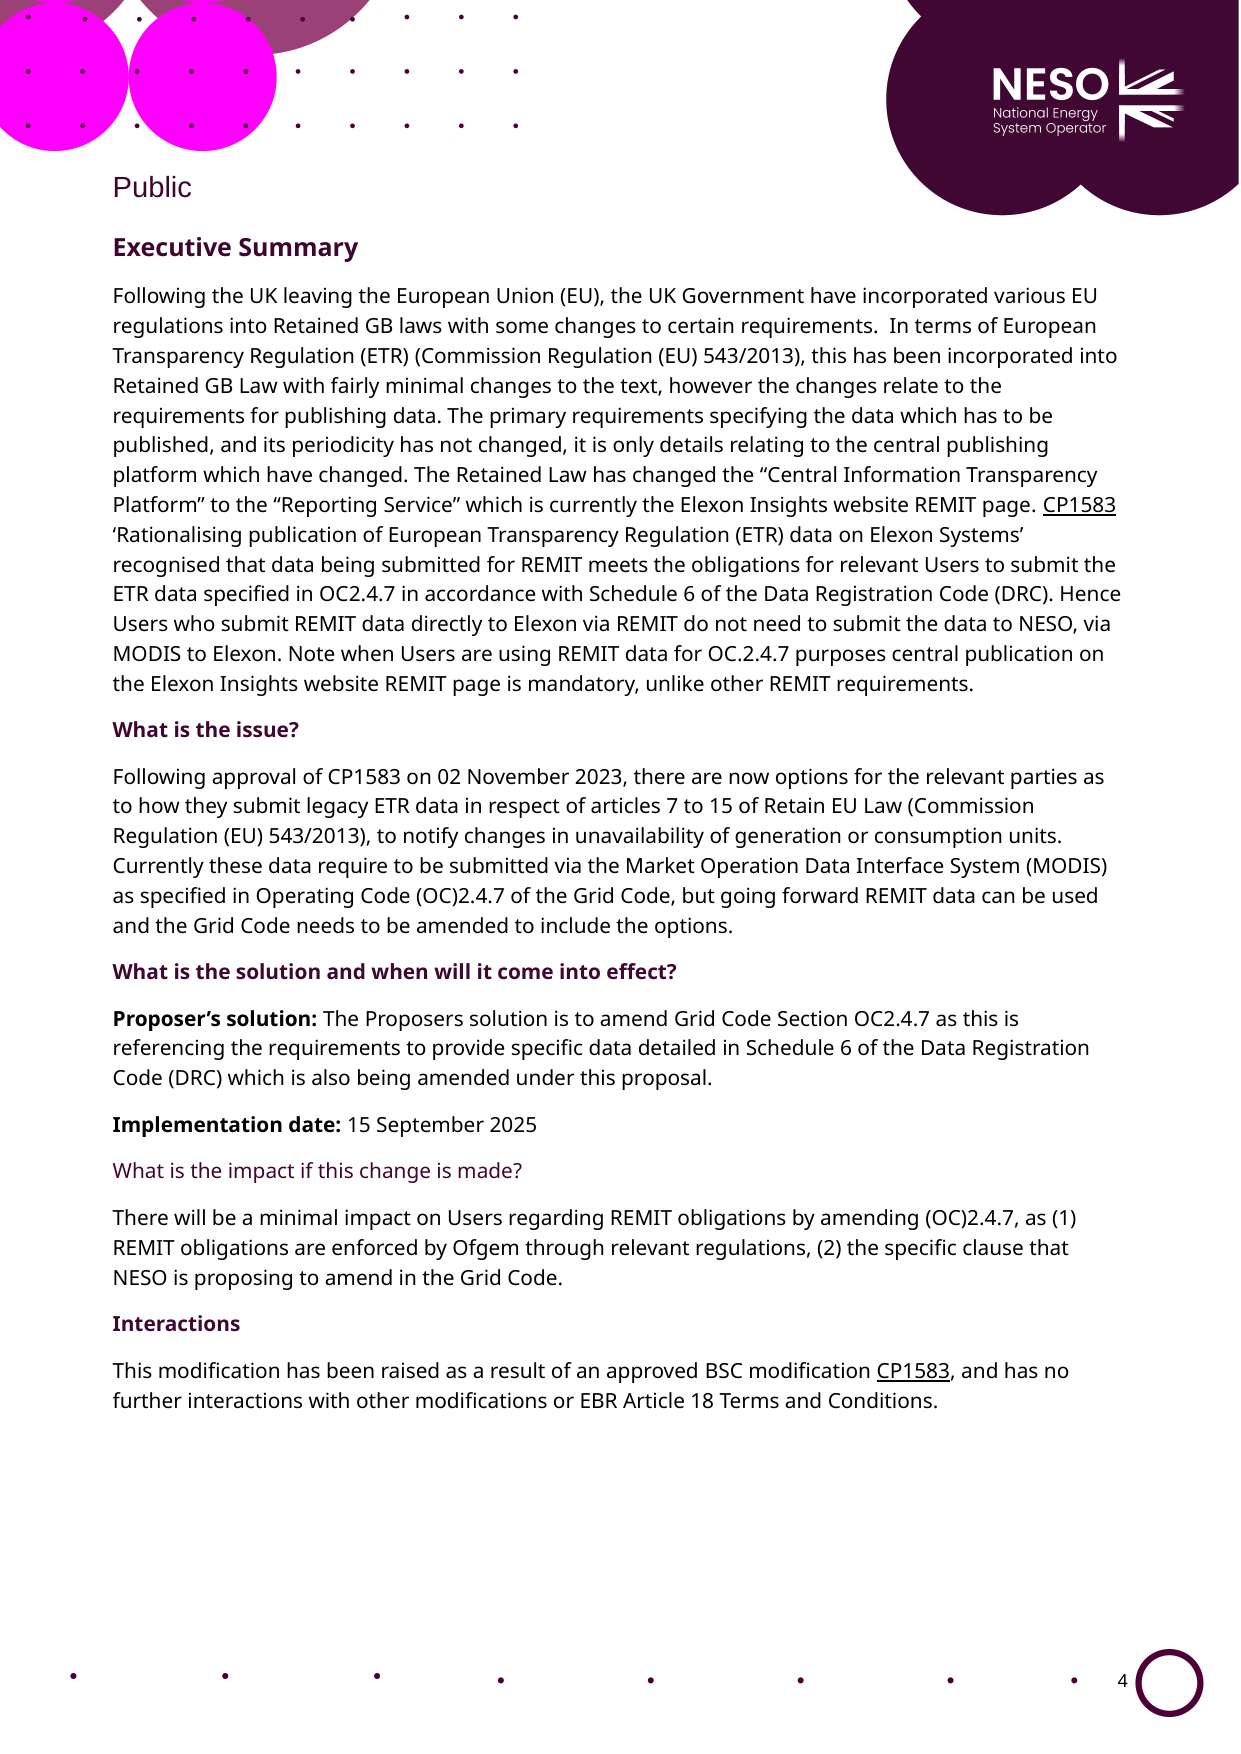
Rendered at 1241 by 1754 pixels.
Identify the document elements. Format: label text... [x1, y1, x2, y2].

subtitle Executive Summary [112, 229, 1128, 263]
text Implementation date: 15 September 2025 [112, 1110, 1128, 1138]
text Interactions [112, 1309, 1128, 1338]
text What is the issue? [112, 715, 1128, 744]
text Following the UK leaving the European Union (EU), the UK Government have incorporated various EU regulations into Retained GB laws with some changes to certain requirements. In terms of European Transparency Regulation (ETR) (Commission Regulation (EU) 543/2013), this has been incorporated into Retained GB Law with fairly minimal changes to the text, however the changes relate to the requirements for publishing data. The primary requirements specifying the data which has to be published, and its periodicity has not changed, it is only details relating to the central publishing platform which have changed. The Retained Law has changed the “Central Information Transparency Platform” to the “Reporting Service” which is currently the Elexon Insights website REMIT page. CP1583 ‘Rationalising publication of European Transparency Regulation (ETR) data on Elexon Systems’ recognised that data being submitted for REMIT meets the obligations for relevant Users to submit the ETR data specified in OC2.4.7 in accordance with Schedule 6 of the Data Registration Code (DRC). Hence Users who submit REMIT data directly to Elexon via REMIT do not need to submit the data to NESO, via MODIS to Elexon. Note when Users are using REMIT data for OC.2.4.7 purposes central publication on the Elexon Insights website REMIT page is mandatory, unlike other REMIT requirements. [112, 282, 1128, 697]
text This modification has been raised as a result of an approved BSC modification CP1583, and has no further interactions with other modifications or EBR Article 18 Terms and Conditions. [112, 1356, 1128, 1414]
text Following approval of CP1583 on 02 November 2023, there are now options for the relevant parties as to how they submit legacy ETR data in respect of articles 7 to 15 of Retain EU Law (Commission Regulation (EU) 543/2013), to notify changes in unavailability of generation or consumption units. Currently these data require to be submitted via the Market Operation Data Interface System (MODIS) as specified in Operating Code (OC)2.4.7 of the Grid Code, but going forward REMIT data can be used and the Grid Code needs to be amended to include the options. [112, 762, 1128, 939]
text There will be a minimal impact on Users regarding REMIT obligations by amending (OC)2.4.7, as (1) REMIT obligations are enforced by Ofgem through relevant regulations, (2) the specific clause that NESO is proposing to amend in the Grid Code. [112, 1203, 1128, 1291]
text What is the solution and when will it come into effect? [112, 957, 1128, 986]
picture [0, 0, 1239, 1744]
text What is the impact if this change is made? [112, 1156, 1128, 1184]
text Proposer’s solution: The Proposers solution is to amend Grid Code Section OC2.4.7 as this is referencing the requirements to provide specific data detailed in Schedule 6 of the Data Registration Code (DRC) which is also being amended under this proposal. [112, 1004, 1128, 1092]
